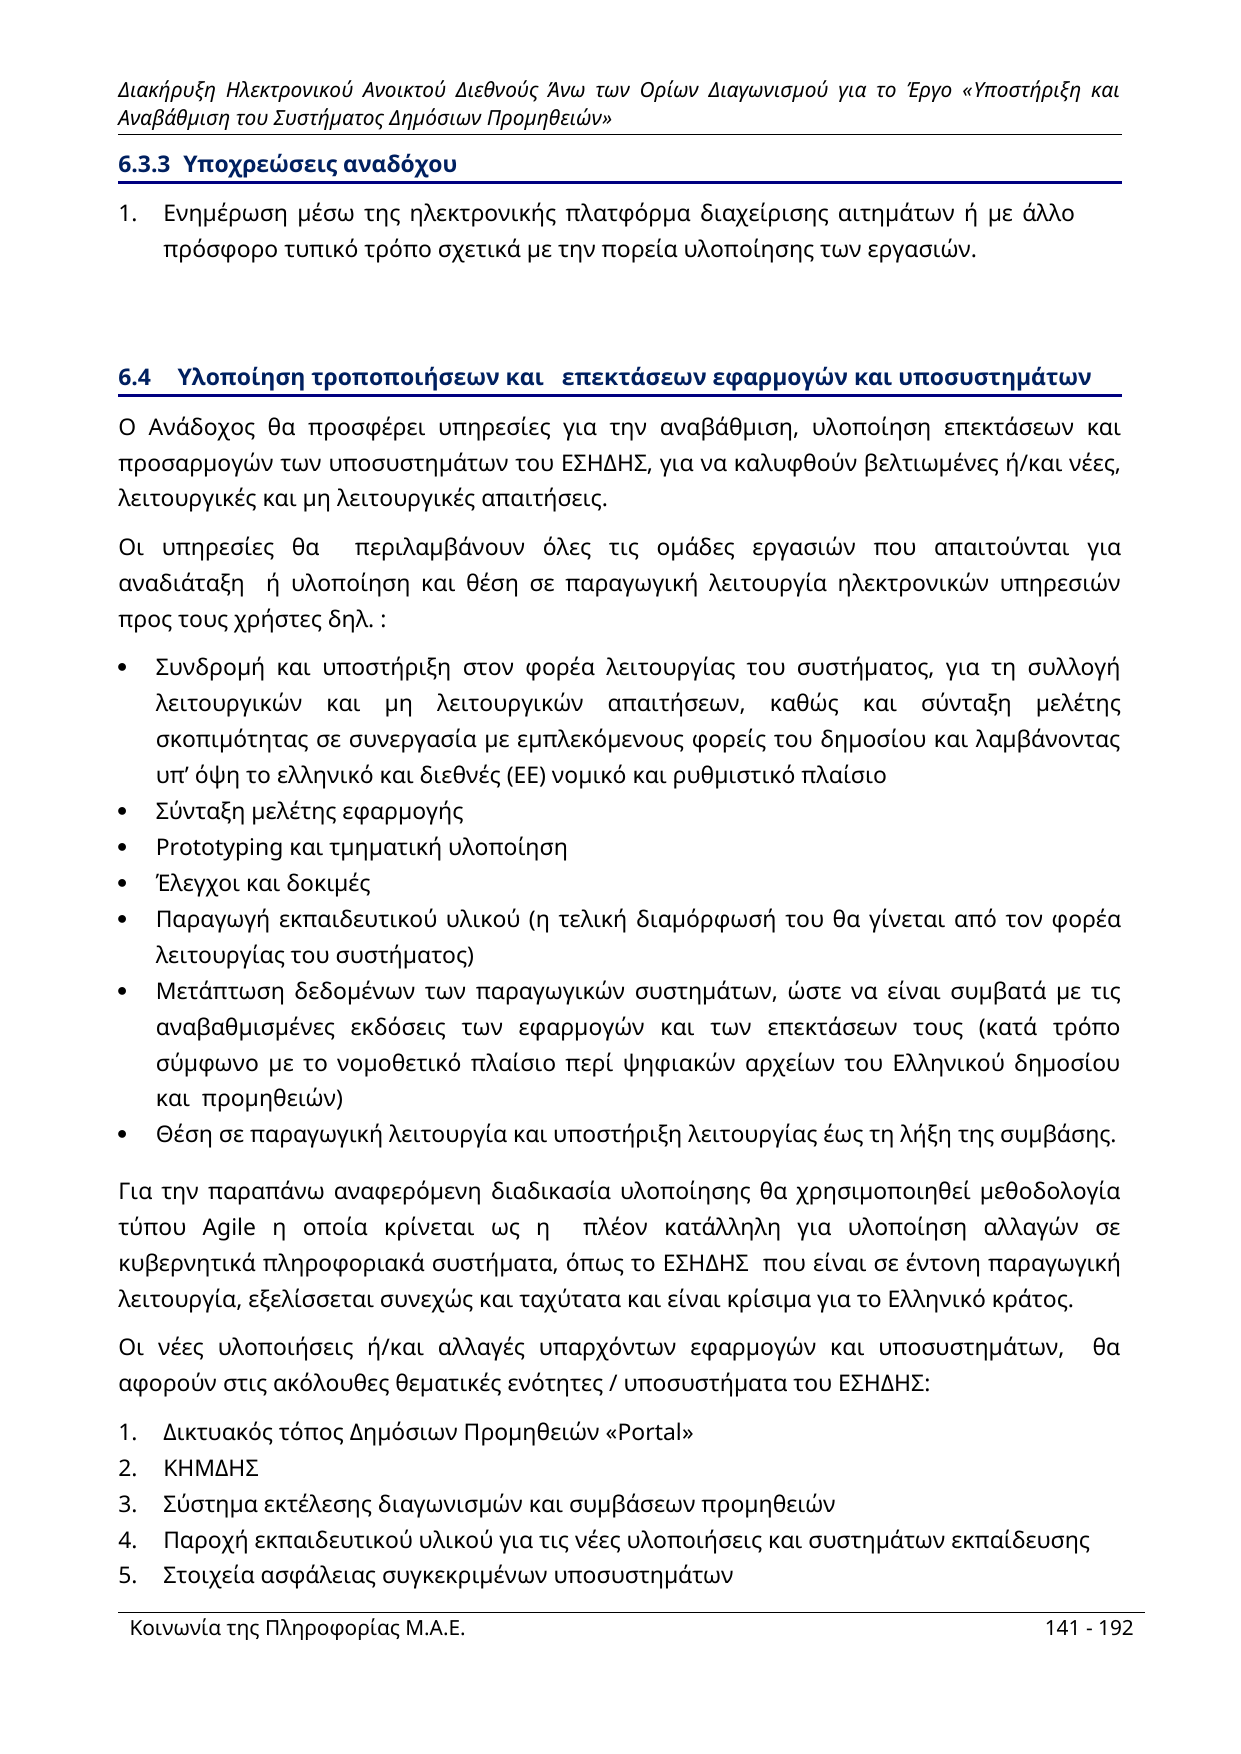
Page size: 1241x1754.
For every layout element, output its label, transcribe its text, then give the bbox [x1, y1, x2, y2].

list Παραγωγή εκπαιδευτικού υλικού (η τελική διαμόρφωσή του θα γίνεται από τον φορέα λειτουργίας του συστήματος) [118, 903, 1122, 970]
list Δικτυακός τόπος Δημόσιων Προμηθειών «Portal» [118, 1416, 1122, 1447]
subtitle Υποχρεώσεις αναδόχου [118, 147, 1122, 181]
list Μετάπτωση δεδομένων των παραγωγικών συστημάτων, ώστε να είναι συμβατά με τις αναβαθμισμένες εκδόσεις των εφαρμογών και των επεκτάσεων τους (κατά τρόπο σύμφωνο με το νομοθετικό πλαίσιο περί ψηφιακών αρχείων του Ελληνικού δημοσίου και προμηθειών) [118, 974, 1122, 1114]
list Θέση σε παραγωγική λειτουργία και υποστήριξη λειτουργίας έως τη λήξη της συμβάσης. [118, 1118, 1122, 1149]
list Παροχή εκπαιδευτικού υλικού για τις νέες υλοποιήσεις και συστημάτων εκπαίδευσης [118, 1523, 1122, 1555]
text Οι υπηρεσίες θα περιλαμβάνουν όλες τις ομάδες εργασιών που απαιτούνται για αναδιάταξη ή υλοποίηση και θέση σε παραγωγική λειτουργία ηλεκτρονικών υπηρεσιών προς τους χρήστες δηλ. : [118, 531, 1122, 634]
list Συνδρομή και υποστήριξη στον φορέα λειτουργίας του συστήματος, για τη συλλογή λειτουργικών και μη λειτουργικών απαιτήσεων, καθώς και σύνταξη μελέτης σκοπιμότητας σε συνεργασία με εμπλεκόμενους φορείς του δημοσίου και λαμβάνοντας υπ’ όψη το ελληνικό και διεθνές (ΕΕ) νομικό και ρυθμιστικό πλαίσιο [118, 651, 1122, 790]
subtitle Υλοποίηση τροποποιήσεων και επεκτάσεων εφαρμογών και υποσυστημάτων [118, 361, 1122, 394]
text Οι νέες υλοποιήσεις ή/και αλλαγές υπαρχόντων εφαρμογών και υποσυστημάτων, θα αφορούν στις ακόλουθες θεματικές ενότητες / υποσυστήματα του ΕΣΗΔΗΣ: [118, 1331, 1122, 1398]
list Σύστημα εκτέλεσης διαγωνισμών και συμβάσεων προμηθειών [118, 1488, 1122, 1519]
list Στοιχεία ασφάλειας συγκεκριμένων υποσυστημάτων [118, 1559, 1122, 1591]
list Prototyping και τμηματική υλοποίηση [118, 831, 1122, 862]
list Ενημέρωση μέσω της ηλεκτρονικής πλατφόρμα διαχείρισης αιτημάτων ή με άλλο πρόσφορο τυπικό τρόπο σχετικά με την πορεία υλοποίησης των εργασιών. [118, 197, 1077, 264]
list Σύνταξη μελέτης εφαρμογής [118, 795, 1122, 826]
list Έλεγχοι και δοκιμές [118, 867, 1122, 898]
text Ο Ανάδοχος θα προσφέρει υπηρεσίες για την αναβάθμιση, υλοποίηση επεκτάσεων και προσαρμογών των υποσυστημάτων του ΕΣΗΔΗΣ, για να καλυφθούν βελτιωμένες ή/και νέες, λειτουργικές και μη λειτουργικές απαιτήσεις. [118, 411, 1122, 514]
list ΚΗΜΔΗΣ [118, 1452, 1122, 1483]
text Για την παραπάνω αναφερόμενη διαδικασία υλοποίησης θα χρησιμοποιηθεί μεθοδολογία τύπου Agile η οποία κρίνεται ως η πλέον κατάλληλη για υλοποίηση αλλαγών σε κυβερνητικά πληροφοριακά συστήματα, όπως το ΕΣΗΔΗΣ που είναι σε έντονη παραγωγική λειτουργία, εξελίσσεται συνεχώς και ταχύτατα και είναι κρίσιμα για το Ελληνικό κράτος. [118, 1175, 1122, 1314]
